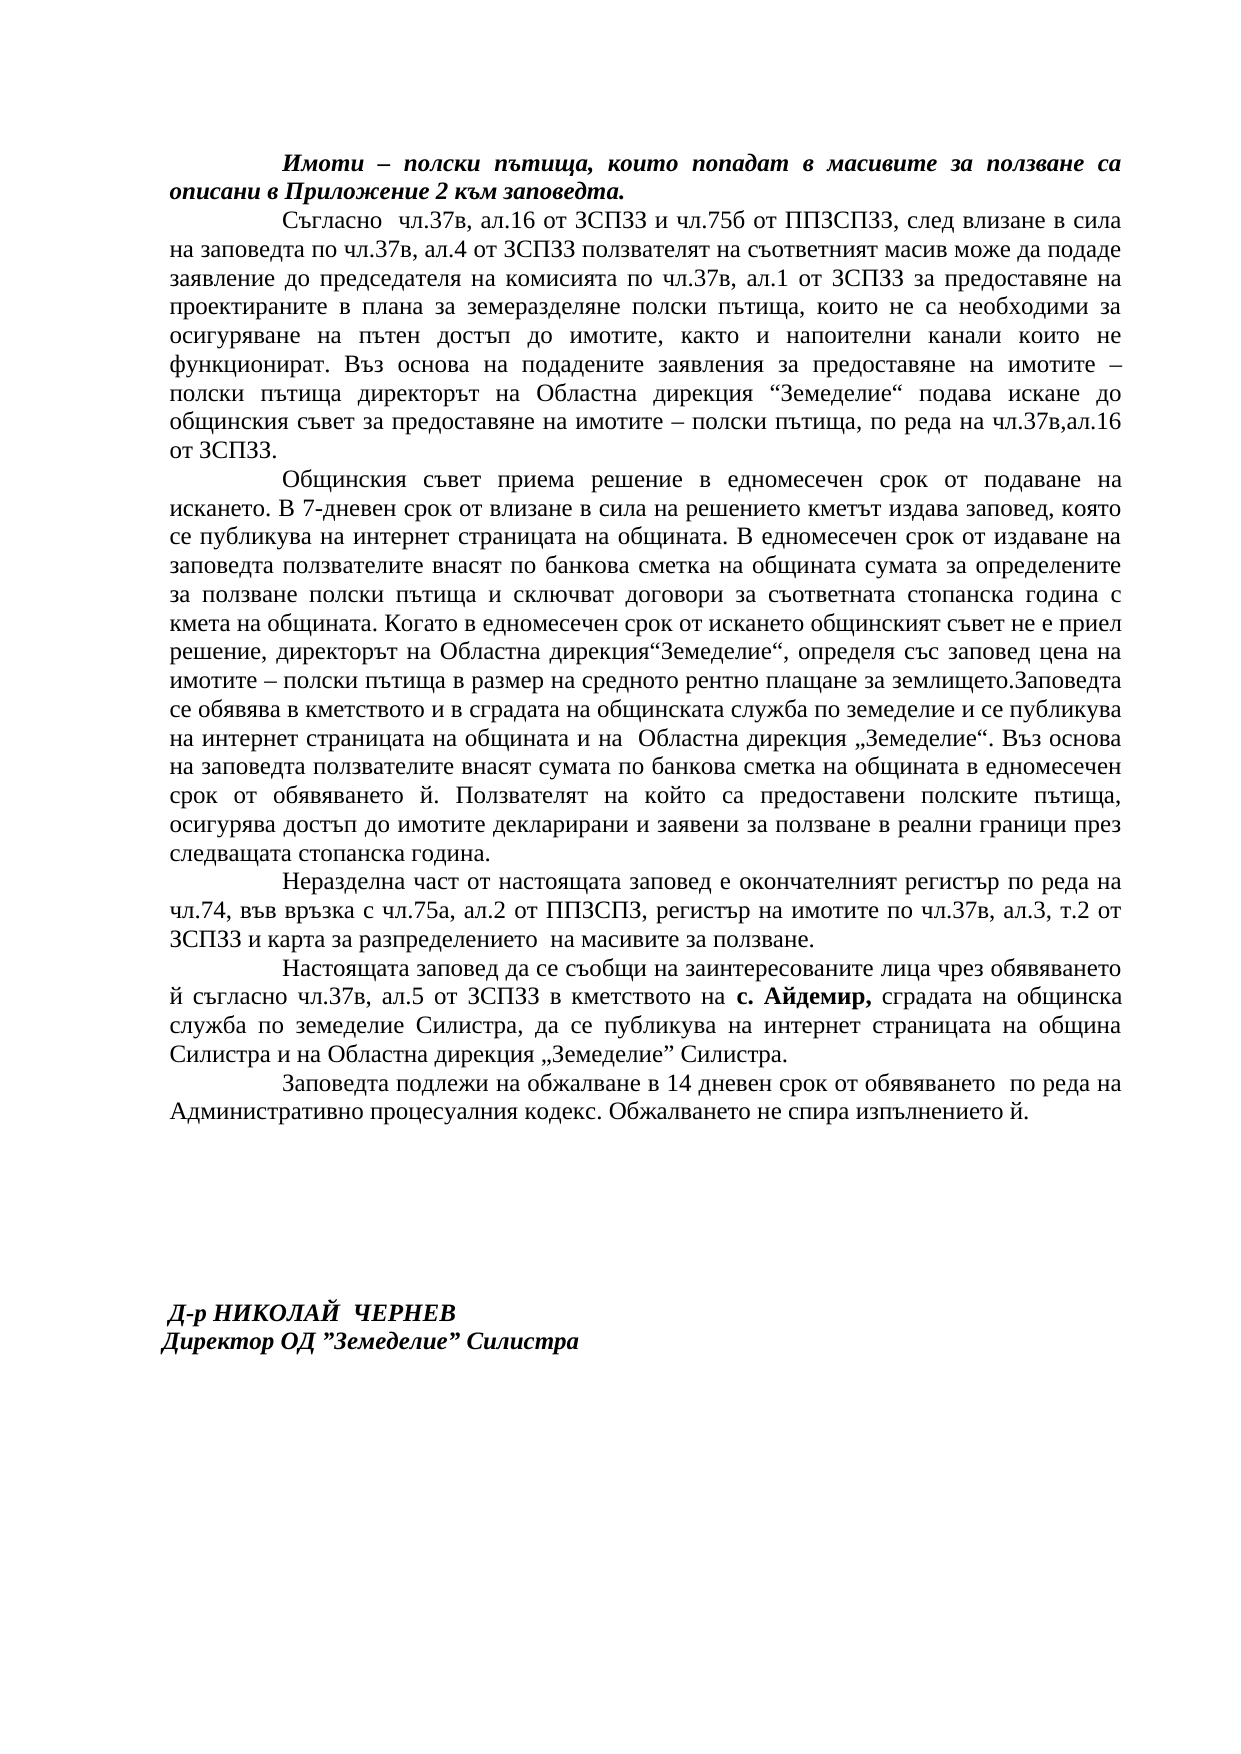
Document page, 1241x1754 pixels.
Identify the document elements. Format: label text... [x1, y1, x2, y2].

text Общинския съвет приема решение в едномесечен срок от подаване на искането. В 7-дневен срок от влизане в сила на решението кметът издава заповед, която се публикува на интернет страницата на общината. В едномесечен срок от издаване на заповедта ползвателите внасят по банкова сметка на общината сумата за определените за ползване полски пътища и сключват договори за съответната стопанска година с кмета на общината. Когато в едномесечен срок от искането общинският съвет не е приел решение, директорът на Областна дирекция“Земеделие“, определя със заповед цена на имотите – полски пътища в размер на средното рентно плащане за землището.Заповедта се обявява в кметството и в сградата на общинската служба по земеделие и се публикува на интернет страницата на общината и на Областна дирекция „Земеделие“. Въз основа на заповедта ползвателите внасят сумата по банкова сметка на общината в едномесечен срок от обявяването й. Ползвателят на който са предоставени полските пътища, осигурява достъп до имотите декларирани и заявени за ползване в реални граници през следващата стопанска година. [169, 464, 1123, 866]
text Заповедта подлежи на обжалване в 14 дневен срок от обявяването по реда на Административно процесуалния кодекс. Обжалването не спира изпълнението й. [169, 1068, 1123, 1125]
text Д-р НИКОЛАЙ ЧЕРНЕВ [162, 1298, 1034, 1326]
text Настоящата заповед да се съобщи на заинтересованите лица чрез обявяването й съгласно чл.37в, ал.5 от ЗСПЗЗ в кметството на с. Айдемир, сградата на общинска служба по земеделие Силистра, да се публикува на интернет страницата на община Силистра и на Областна дирекция „Земеделие” Силистра. [169, 953, 1123, 1068]
text Неразделна част от настоящата заповед е окончателният регистър по реда на чл.74, във връзка с чл.75а, ал.2 от ППЗСПЗ, регистър на имотите по чл.37в, ал.3, т.2 от ЗСПЗЗ и карта за разпределението на масивите за ползване. [169, 866, 1123, 953]
text Директор ОД ”Земеделие” Силистра [162, 1326, 1034, 1355]
text Имоти – полски пътища, които попадат в масивите за ползване са описани в Приложение 2 към заповедта. [169, 148, 1123, 205]
text Съгласно чл.37в, ал.16 от ЗСПЗЗ и чл.75б от ППЗСПЗЗ, след влизане в сила на заповедта по чл.37в, ал.4 от ЗСПЗЗ ползвателят на съответният масив може да подаде заявление до председателя на комисията по чл.37в, ал.1 от ЗСПЗЗ за предоставяне на проектираните в плана за земеразделяне полски пътища, които не са необходими за осигуряване на пътен достъп до имотите, както и напоителни канали които не функционират. Въз основа на подадените заявления за предоставяне на имотите – полски пътища директорът на Областна дирекция “Земеделие“ подава искане до общинския съвет за предоставяне на имотите – полски пътища, по реда на чл.37в,ал.16 от ЗСПЗЗ. [169, 205, 1123, 464]
